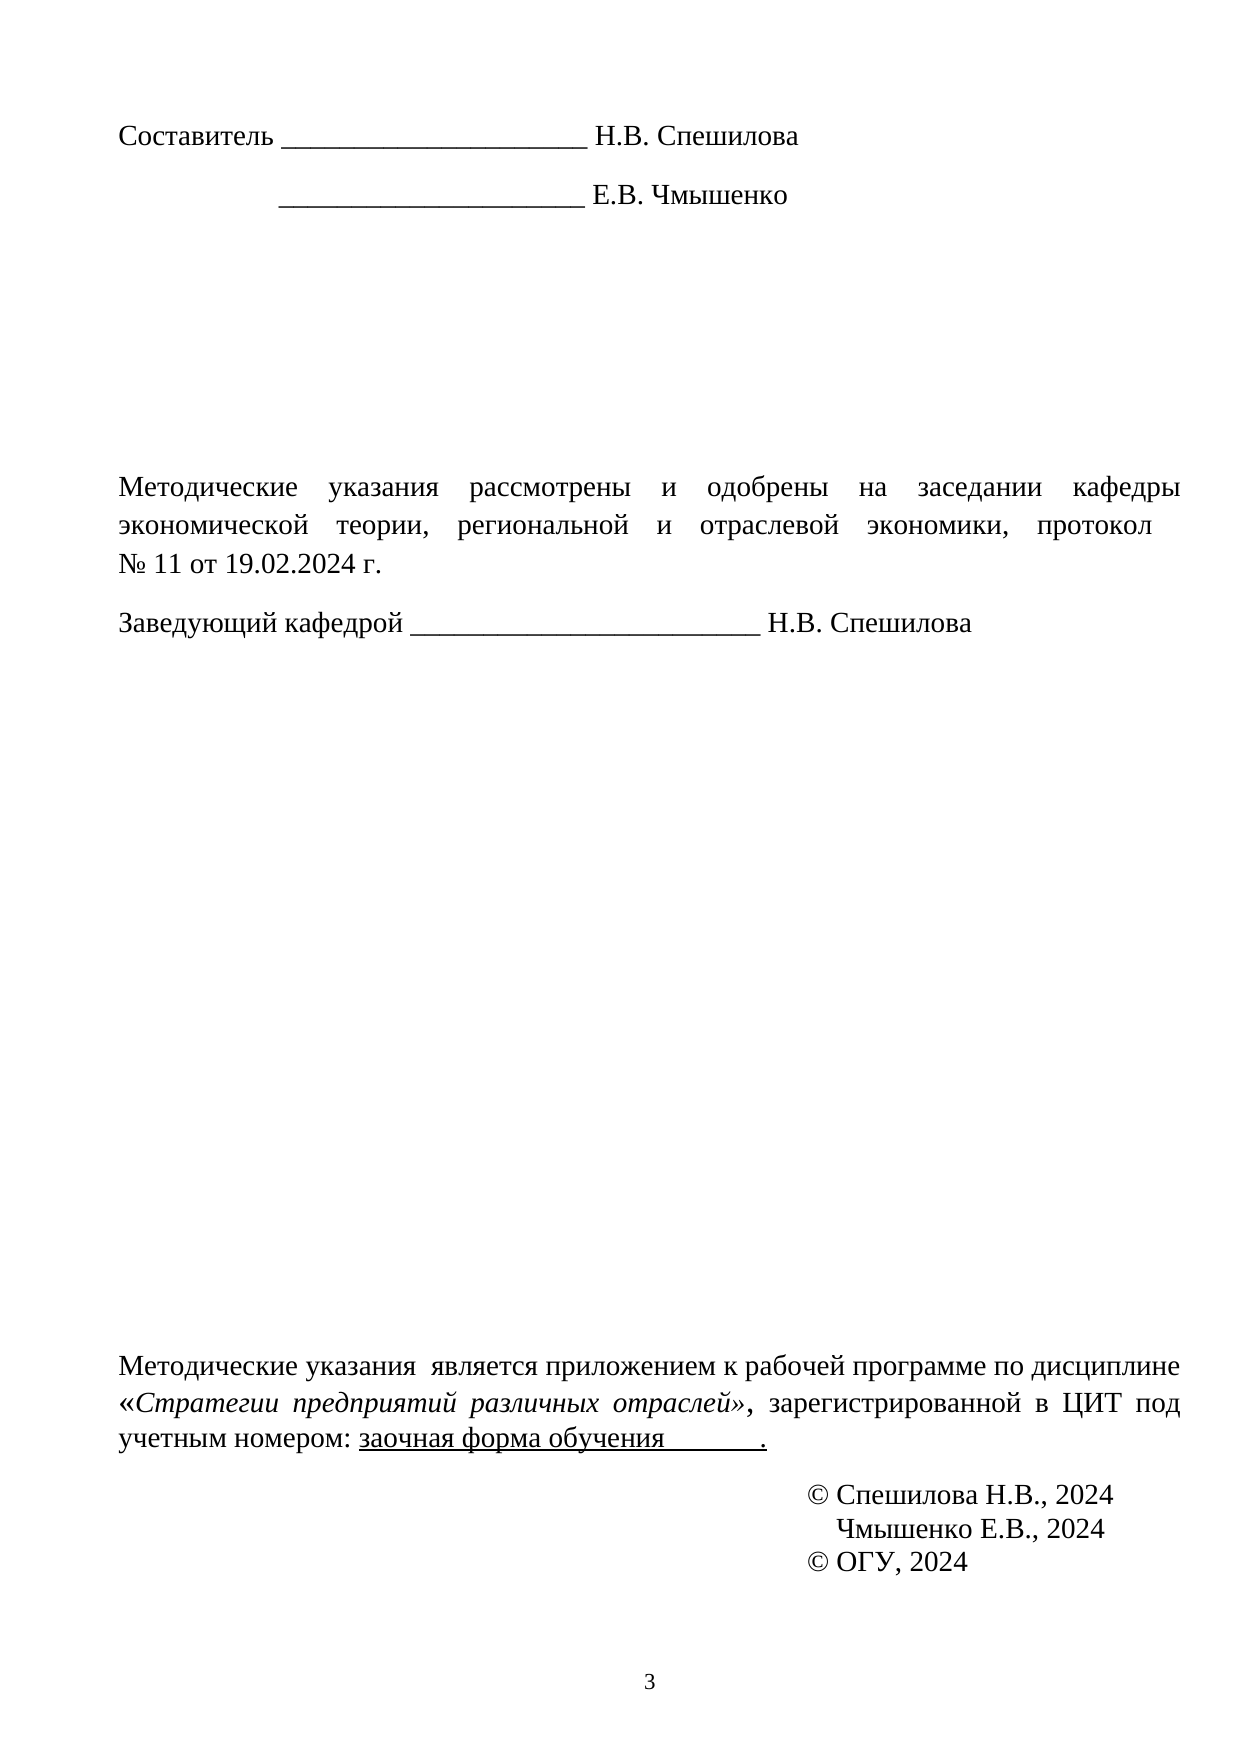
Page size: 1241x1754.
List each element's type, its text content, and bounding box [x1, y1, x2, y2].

table_cell © ОГУ, 2024 [796, 1545, 1162, 1578]
text _____________________ Е.В. Чмышенко [118, 177, 1181, 211]
text Методические указания является приложением к рабочей программе по дисциплине «Стратегии предприятий различных отраслей», зарегистрированной в ЦИТ под учетным номером: заочная форма обучения . [118, 1348, 1181, 1453]
text Методические указания рассмотрены и одобрены на заседании кафедры экономической теории, региональной и отраслевой экономики, протокол № 11 от 19.02.2024 г. [118, 469, 1181, 579]
text Заведующий кафедрой ________________________ Н.В. Спешилова [118, 605, 1181, 639]
text Составитель _____________________ Н.В. Спешилова [118, 118, 1181, 152]
table_header © Спешилова Н.В., 2024 Чмышенко Е.В., 2024 [796, 1478, 1162, 1544]
